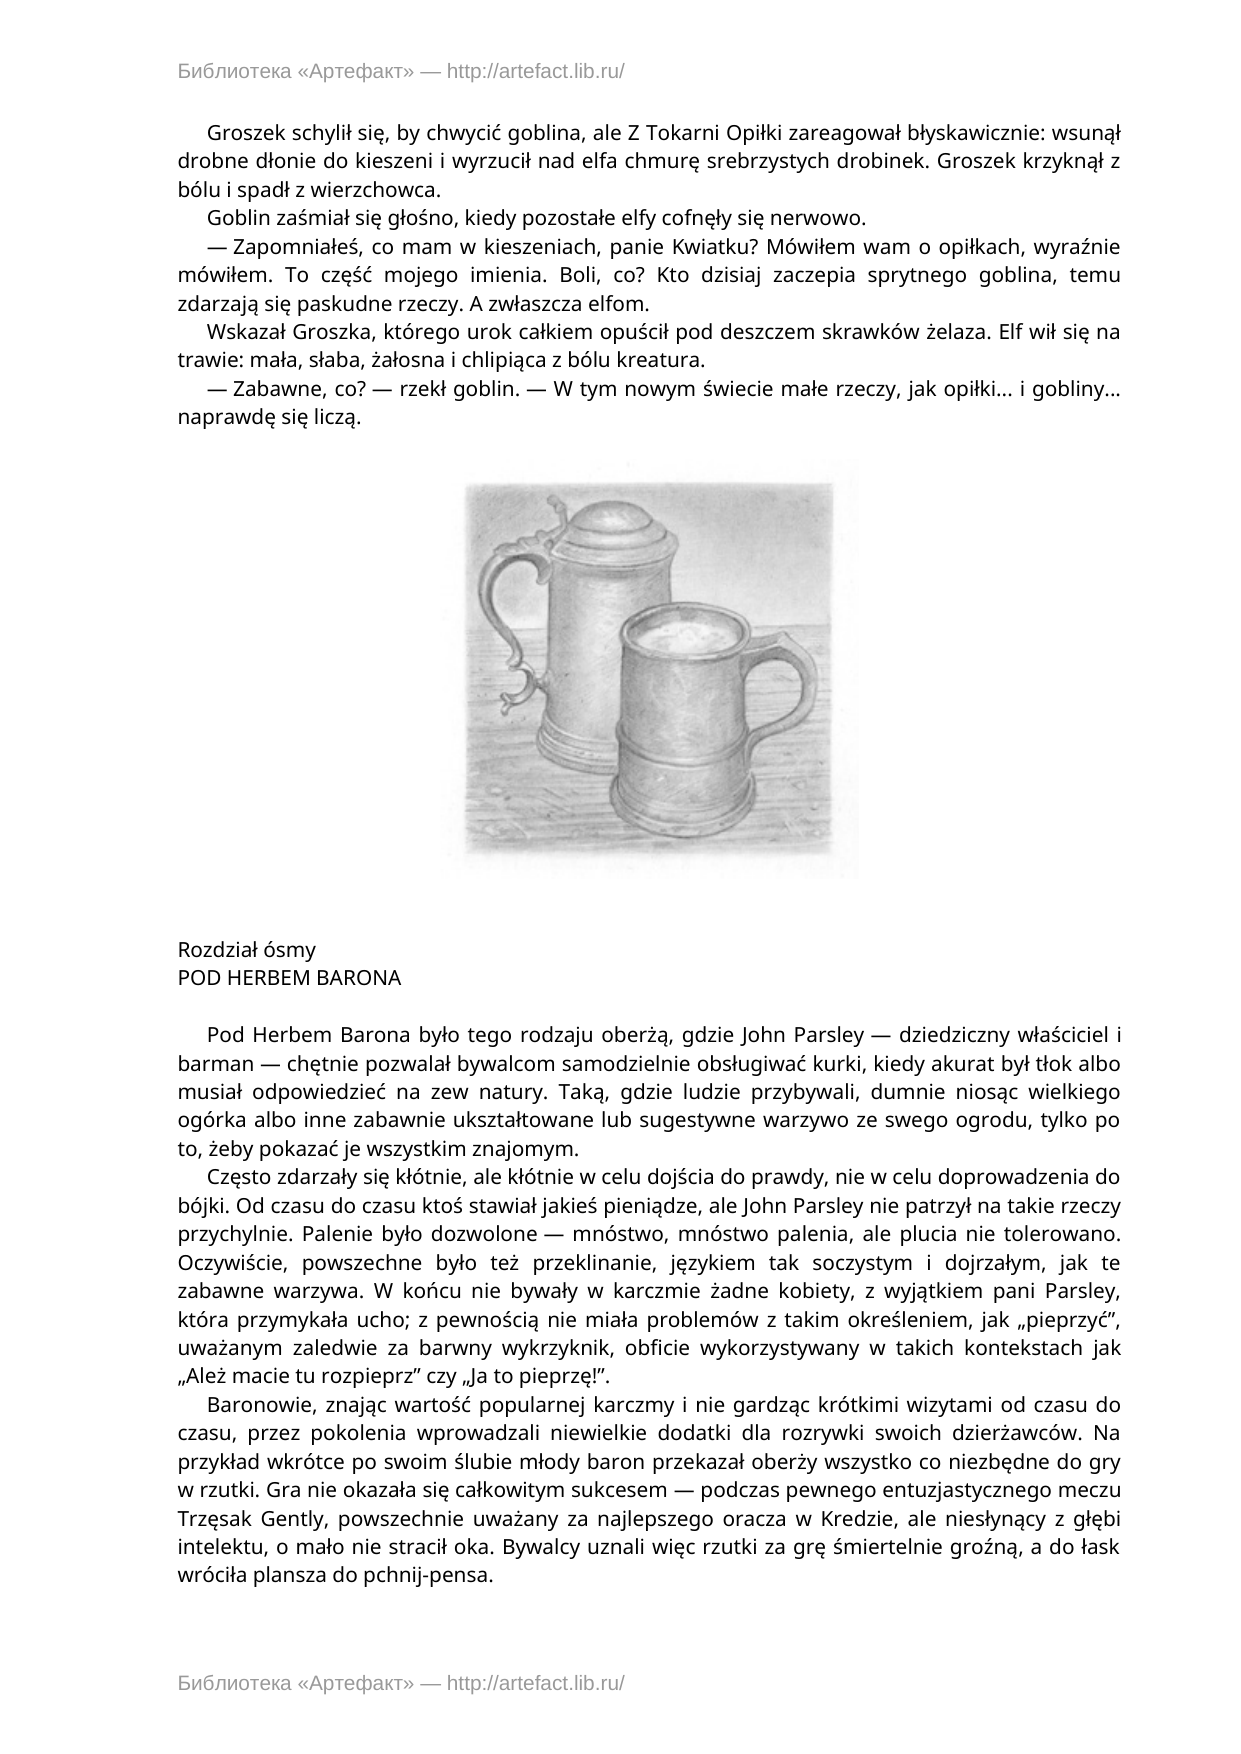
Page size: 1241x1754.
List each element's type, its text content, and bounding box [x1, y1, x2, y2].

text Często zdarzały się kłótnie, ale kłótnie w celu dojścia do prawdy, nie w celu doprowadzenia do bójki. Od czasu do czasu ktoś stawiał jakieś pieniądze, ale John Parsley nie patrzył na takie rzeczy przychylnie. Palenie było dozwolone — mnóstwo, mnóstwo palenia, ale plucia nie tolerowano. Oczywiście, powszechne było też przeklinanie, językiem tak soczystym i dojrzałym, jak te zabawne warzywa. W końcu nie bywały w karczmie żadne kobiety, z wyjątkiem pani Parsley, która przymykała ucho; z pewnością nie miała problemów z takim określeniem, jak „pieprzyć”, uważanym zaledwie za barwny wykrzyknik, obficie wykorzystywany w takich kontekstach jak „Ależ macie tu rozpieprz” czy „Ja to pieprzę!”. [177, 1162, 1122, 1390]
text POD HERBEM BARONA [177, 963, 1122, 992]
text Wskazał Groszka, którego urok całkiem opuścił pod deszczem skrawków żelaza. Elf wił się na trawie: mała, słaba, żałosna i chlipiąca z bólu kreatura. [177, 317, 1122, 374]
text — Zapomniałeś, co mam w kieszeniach, panie Kwiatku? Mówiłem wam o opiłkach, wyraźnie mówiłem. To część mojego imienia. Boli, co? Kto dzisiaj zaczepia sprytnego goblina, temu zdarzają się paskudne rzeczy. A zwłaszcza elfom. [177, 232, 1122, 317]
text Groszek schylił się, by chwycić goblina, ale Z Tokarni Opiłki zareagował błyskawicznie: wsunął drobne dłonie do kieszeni i wyrzucił nad elfa chmurę srebrzystych drobinek. Groszek krzyknął z bólu i spadł z wierzchowca. [177, 118, 1122, 203]
picture [440, 459, 859, 879]
text — Zabawne, co? — rzekł goblin. — W tym nowym świecie małe rzeczy, jak opiłki... i gobliny... naprawdę się liczą. [177, 374, 1122, 431]
text Baronowie, znając wartość popularnej karczmy i nie gardząc krótkimi wizytami od czasu do czasu, przez pokolenia wprowadzali niewielkie dodatki dla rozrywki swoich dzierżawców. Na przykład wkrótce po swoim ślubie młody baron przekazał oberży wszystko co niezbędne do gry w rzutki. Gra nie okazała się całkowitym sukcesem — podczas pewnego entuzjastycznego meczu Trzęsak Gently, powszechnie uważany za najlepszego oracza w Kredzie, ale niesłynący z głębi intelektu, o mało nie stracił oka. Bywalcy uznali więc rzutki za grę śmiertelnie groźną, a do łask wróciła plansza do pchnij-pensa. [177, 1390, 1122, 1589]
text Goblin zaśmiał się głośno, kiedy pozostałe elfy cofnęły się nerwowo. [177, 203, 1122, 232]
text Pod Herbem Barona było tego rodzaju oberżą, gdzie John Parsley — dziedziczny właściciel i barman — chętnie pozwalał bywalcom samodzielnie obsługiwać kurki, kiedy akurat był tłok albo musiał odpowiedzieć na zew natury. Taką, gdzie ludzie przybywali, dumnie niosąc wielkiego ogórka albo inne zabawnie ukształtowane lub sugestywne warzywo ze swego ogrodu, tylko po to, żeby pokazać je wszystkim znajomym. [177, 1020, 1122, 1162]
text Rozdział ósmy [177, 935, 1122, 963]
